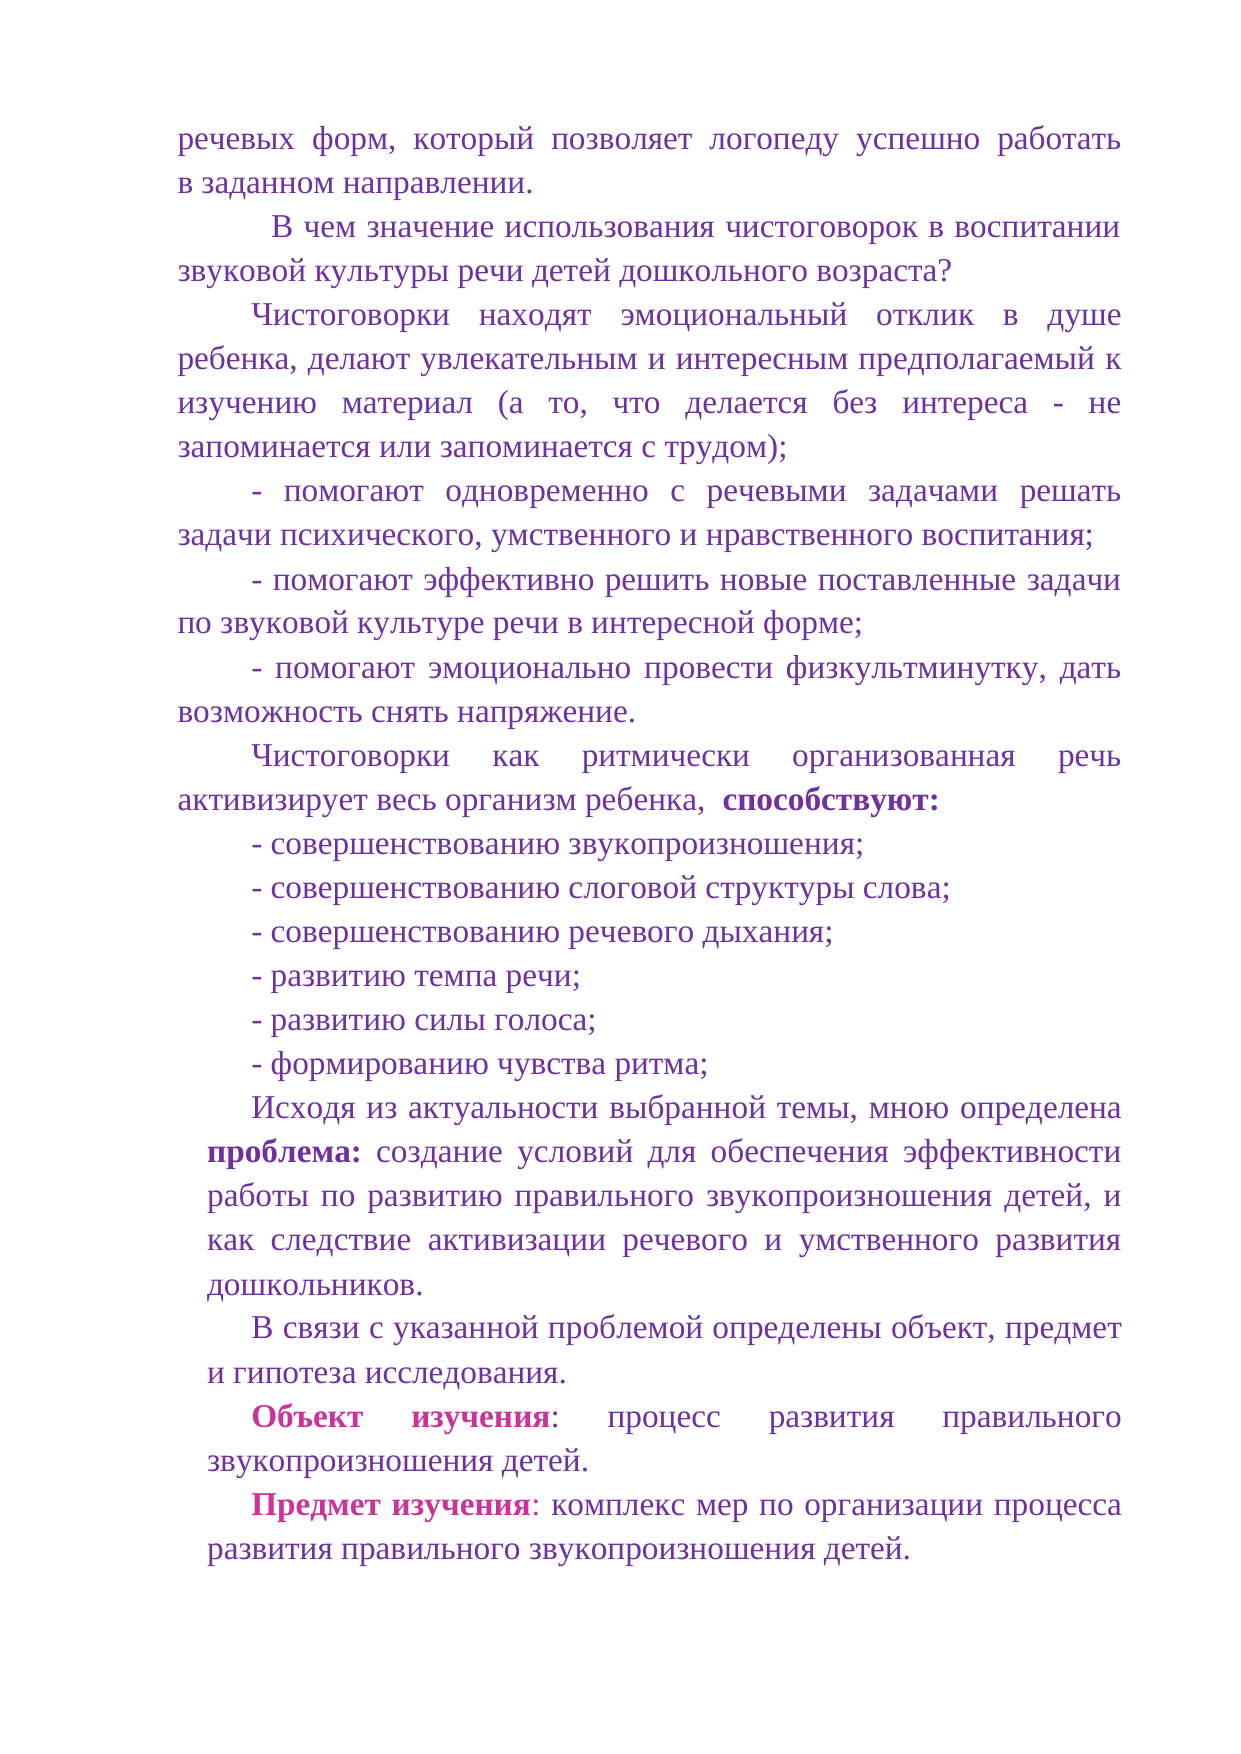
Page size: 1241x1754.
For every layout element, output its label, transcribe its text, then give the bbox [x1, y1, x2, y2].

text - совершенствованию звукопроизношения; [177, 823, 1122, 861]
text - помогают эффективно решить новые поставленные задачи по звуковой культуре речи в интересной форме; [177, 559, 1122, 641]
text - помогают одновременно с речевыми задачами решать задачи психического, умственного и нравственного воспитания; [177, 471, 1122, 553]
text Объект изучения: процесс развития правильного звукопроизношения детей. [207, 1396, 1122, 1478]
text Чистоговорки находят эмоциональный отклик в душе ребенка, делают увлекательным и интересным предполагаемый к изучению материал (а то, что делается без интереса - не запоминается или запоминается с трудом); [177, 294, 1122, 465]
text Предмет изучения: комплекс мер по организации процесса развития правильного звукопроизношения детей. [207, 1484, 1122, 1566]
text - помогают эмоционально провести физкультминутку, дать возможность снять напряжение. [177, 647, 1122, 729]
text Чистоговорки как ритмически организованная речь активизирует весь организм ребенка, способствуют: [177, 735, 1122, 817]
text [177, 118, 1122, 201]
text В чем значение использования чистоговорок в воспитании звуковой культуры речи детей дошкольного возраста? [177, 206, 1122, 289]
text - совершенствованию речевого дыхания; [177, 911, 1122, 949]
text - совершенствованию слоговой структуры слова; [177, 867, 1122, 906]
text - развитию силы голоса; [177, 999, 1122, 1038]
text В связи с указанной проблемой определены объект, предмет и гипотеза исследования. [207, 1308, 1122, 1390]
text - формированию чувства ритма; [177, 1043, 1122, 1082]
text Исходя из актуальности выбранной темы, мною определена проблема: создание условий для обеспечения эффективности работы по развитию правильного звукопроизношения детей, и как следствие активизации речевого и умственного развития дошкольников. [207, 1087, 1122, 1302]
text - развитию темпа речи; [177, 955, 1122, 994]
